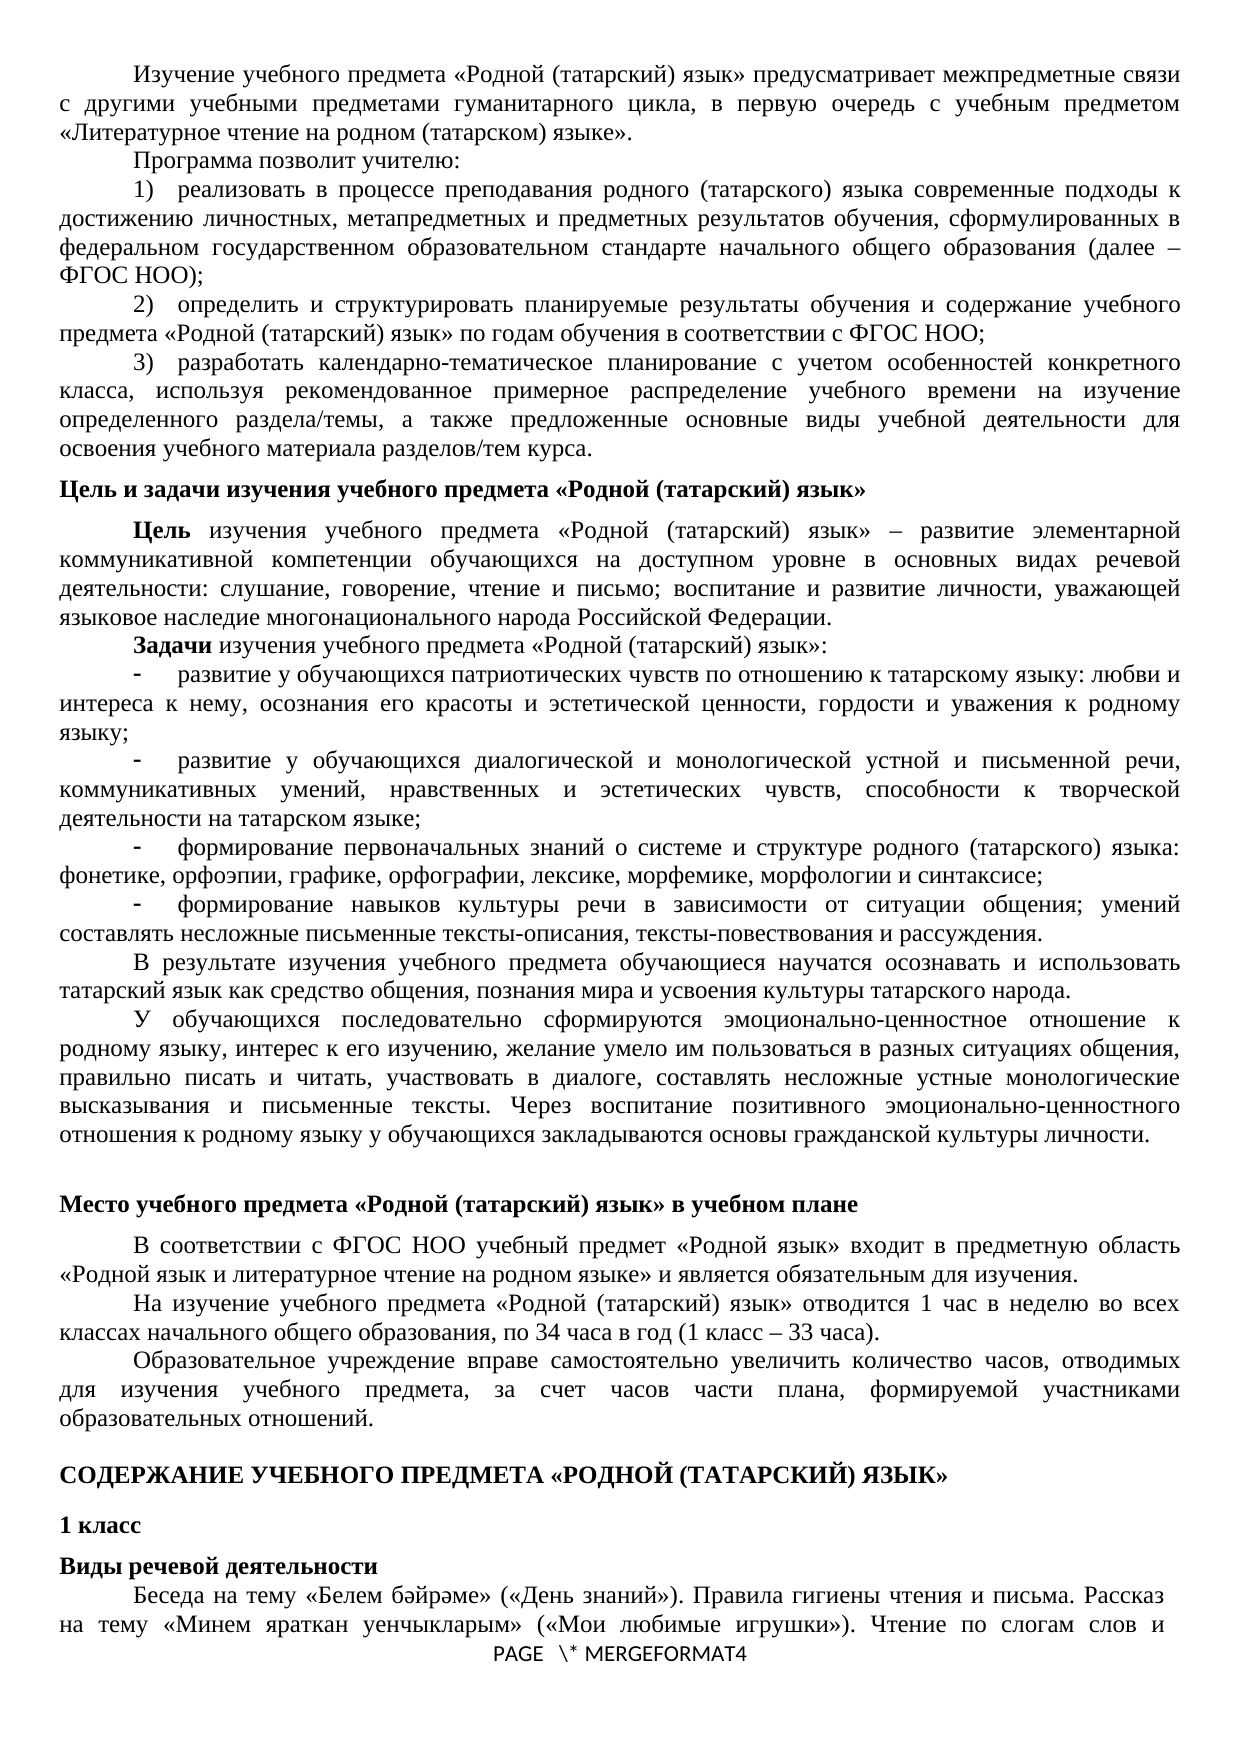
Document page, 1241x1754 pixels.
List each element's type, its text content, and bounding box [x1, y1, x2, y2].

subtitle 1 класс [59, 1510, 1181, 1539]
list формирование навыков культуры речи в зависимости от ситуации общения; умений составлять несложные письменные тексты-описания, тексты-повествования и рассуждения. [59, 889, 1181, 947]
subtitle Цель и задачи изучения учебного предмета «Родной (татарский) язык» [59, 474, 1181, 503]
text Задачи изучения учебного предмета «Родной (татарский) язык»: [59, 630, 1181, 659]
text 2) определить и структурировать планируемые результаты обучения и содержание учебного предмета «Родной (татарский) язык» по годам обучения в соответствии с ФГОС НОО; [59, 289, 1181, 347]
text 1) реализовать в процессе преподавания родного (татарского) языка современные подходы к достижению личностных, метапредметных и предметных результатов обучения, сформулированных в федеральном государственном образовательном стандарте начального общего образования (далее – ФГОС НОО); [59, 174, 1181, 289]
text На изучение учебного предмета «Родной (татарский) язык» отводится 1 час в неделю во всех классах начального общего образования, по 34 часа в год (1 класс – 33 часа). [59, 1288, 1181, 1345]
list развитие у обучающихся диалогической и монологической устной и письменной речи, коммуникативных умений, нравственных и эстетических чувств, способности к творческой деятельности на татарском языке; [59, 745, 1181, 832]
text Цель изучения учебного предмета «Родной (татарский) язык» – развитие элементарной коммуникативной компетенции обучающихся на доступном уровне в основных видах речевой деятельности: слушание, говорение, чтение и письмо; воспитание и развитие личности, уважающей языковое наследие многонационального народа Российской Федерации. [59, 515, 1181, 630]
list развитие у обучающихся патриотических чувств по отношению к татарскому языку: любви и интереса к нему, осознания его красоты и эстетической ценности, гордости и уважения к родному языку; [59, 659, 1181, 745]
text Программа позволит учителю: [59, 145, 1181, 174]
text Изучение учебного предмета «Родной (татарский) язык» предусматривает межпредметные связи с другими учебными предметами гуманитарного цикла, в первую очередь с учебным предметом «Литературное чтение на родном (татарском) языке». [59, 59, 1181, 145]
text СОДЕРЖАНИЕ УЧЕБНОГО ПРЕДМЕТА «РОДНОЙ (ТАТАРСКИЙ) ЯЗЫК» [59, 1460, 1181, 1489]
text У обучающихся последовательно сформируются эмоционально-ценностное отношение к родному языку, интерес к его изучению, желание умело им пользоваться в разных ситуациях общения, правильно писать и читать, участвовать в диалоге, составлять несложные устные монологические высказывания и письменные тексты. Через воспитание позитивного эмоционально-ценностного отношения к родному языку у обучающихся закладываются основы гражданской культуры личности. [59, 1004, 1181, 1148]
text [59, 1580, 1165, 1637]
list формирование первоначальных знаний о системе и структуре родного (татарского) языка: фонетике, орфоэпии, графике, орфографии, лексике, морфемике, морфологии и синтаксисе; [59, 832, 1181, 889]
text Образовательное учреждение вправе самостоятельно увеличить количество часов, отводимых для изучения учебного предмета, за счет часов части плана, формируемой участниками образовательных отношений. [59, 1345, 1181, 1432]
subtitle Место учебного предмета «Родной (татарский) язык» в учебном плане [59, 1189, 1181, 1218]
text 3) разработать календарно-тематическое планирование с учетом особенностей конкретного класса, используя рекомендованное примерное распределение учебного времени на изучение определенного раздела/темы, а также предложенные основные виды учебной деятельности для освоения учебного материала разделов/тем курса. [59, 347, 1181, 462]
text В результате изучения учебного предмета обучающиеся научатся осознавать и использовать татарский язык как средство общения, познания мира и усвоения культуры татарского народа. [59, 947, 1181, 1004]
text Виды речевой деятельности [59, 1551, 1165, 1580]
text В соответствии с ФГОС НОО учебный предмет «Родной язык» входит в предметную область «Родной язык и литературное чтение на родном языке» и является обязательным для изучения. [59, 1230, 1181, 1288]
